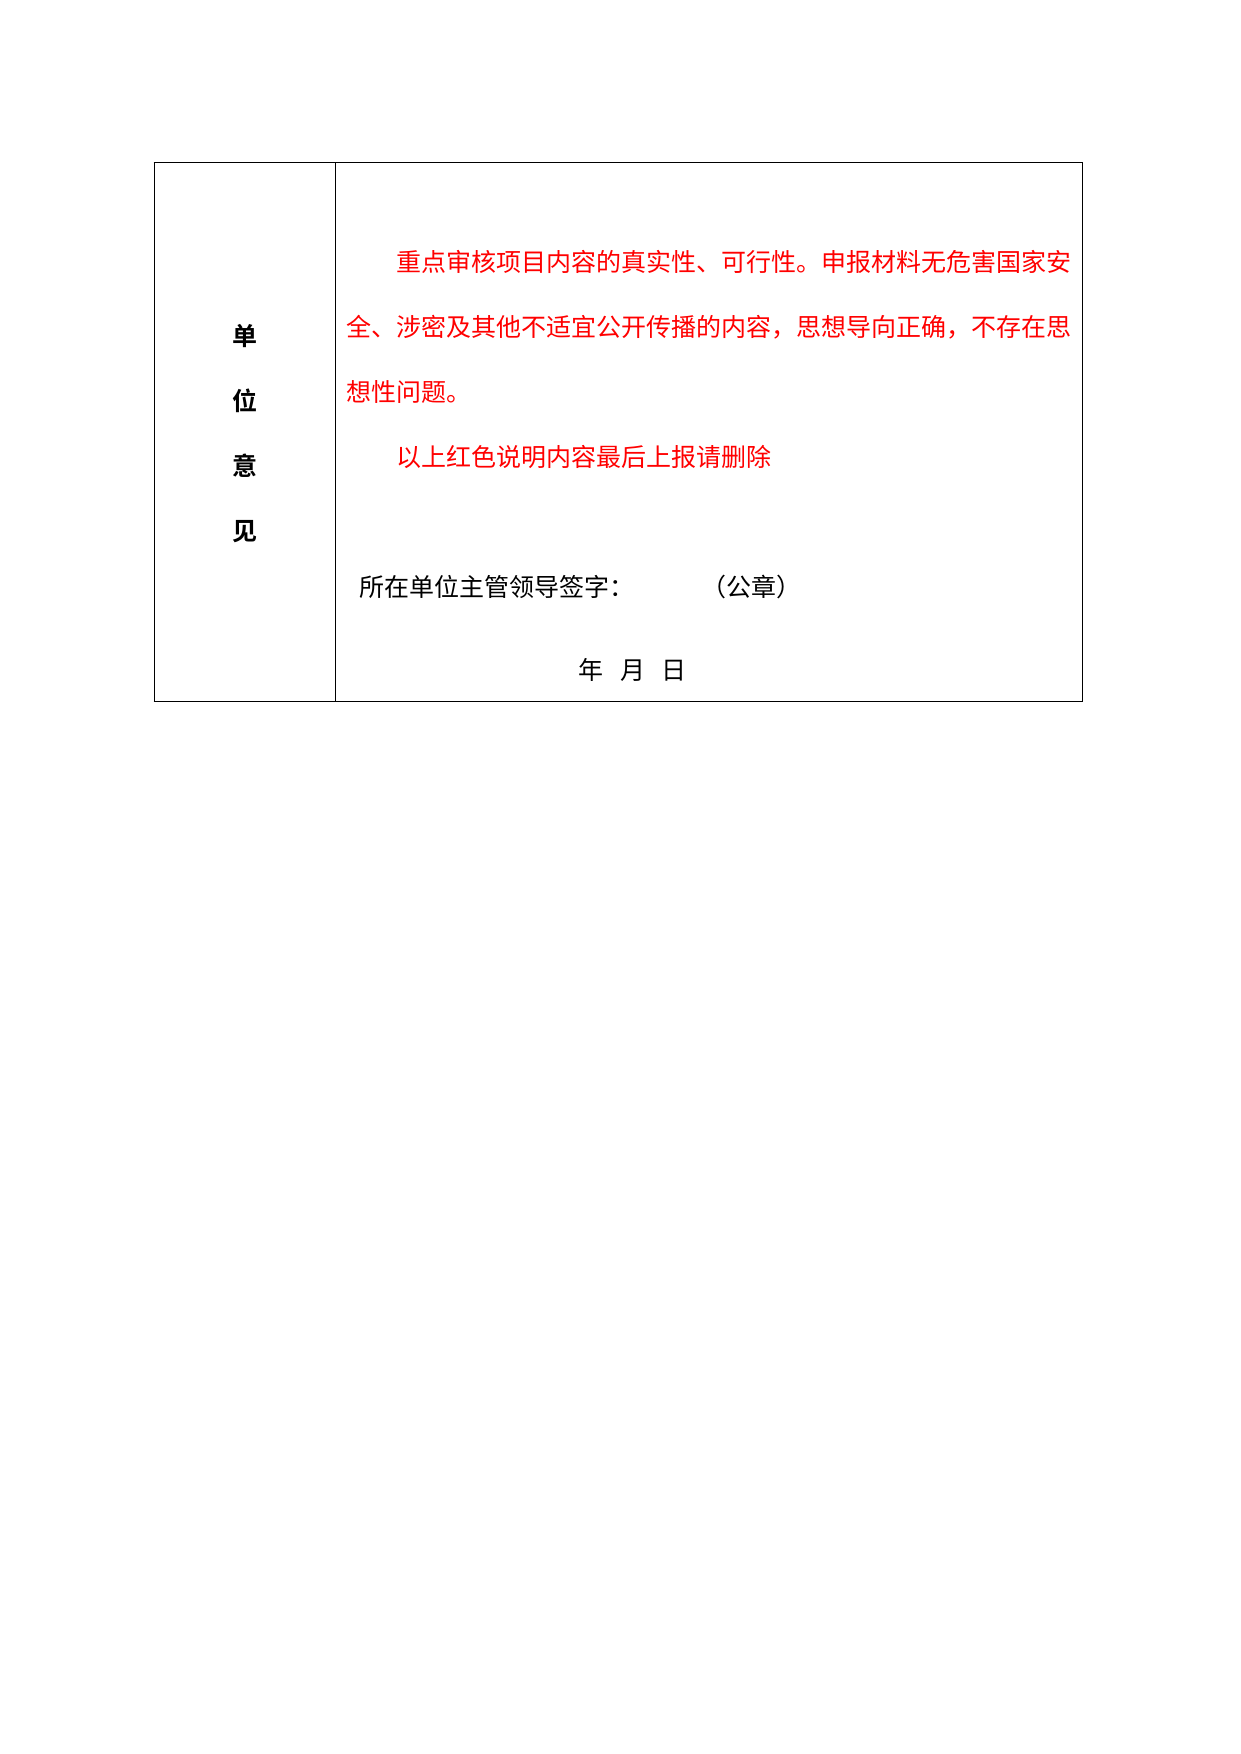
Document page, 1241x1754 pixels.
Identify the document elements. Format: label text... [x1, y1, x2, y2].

table_cell 单 位 意 见 [155, 163, 335, 701]
table_cell 重点审核项目内容的真实性、可行性。申报材料无危害国家安全、涉密及其他不适宜公开传播的内容，思想导向正确，不存在思想性问题。 以上红色说明内容最后上报请删除 所在单位主管领导签字： （公章） 年 月 日 [336, 163, 1082, 701]
